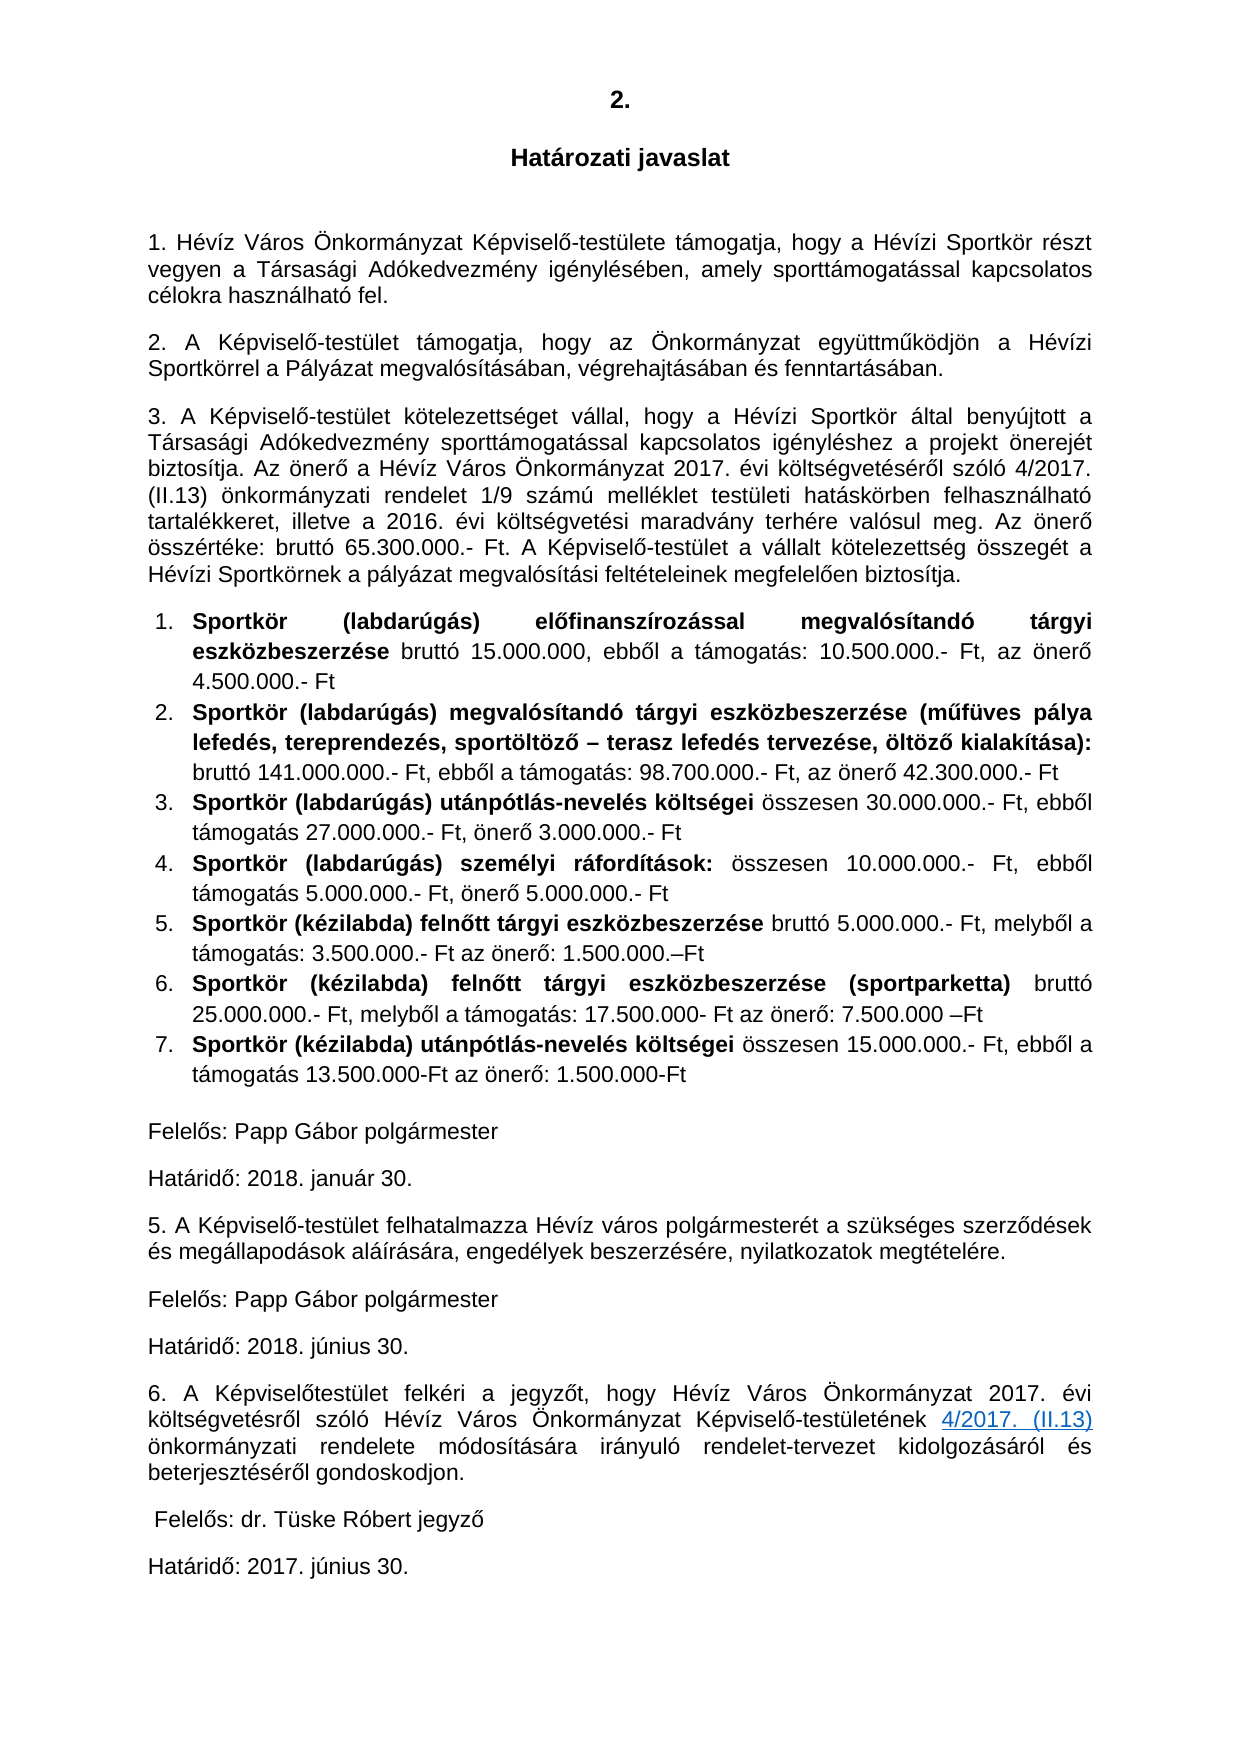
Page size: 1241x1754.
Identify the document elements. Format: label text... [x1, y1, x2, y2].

list Sportkör (labdarúgás) megvalósítandó tárgyi eszközbeszerzése (műfüves pálya lefedés, tereprendezés, sportöltöző – terasz lefedés tervezése, öltöző kialakítása): bruttó 141.000.000.- Ft, ebből a támogatás: 98.700.000.- Ft, az önerő 42.300.000.- Ft [154, 698, 1093, 785]
text Határidő: 2018. június 30. [148, 1333, 1093, 1359]
list Sportkör (kézilabda) felnőtt tárgyi eszközbeszerzése (sportparketta) bruttó 25.000.000.- Ft, melyből a támogatás: 17.500.000- Ft az önerő: 7.500.000 –Ft [155, 970, 1093, 1027]
text 5. A Képviselő-testület felhatalmazza Hévíz város polgármesterét a szükséges szerződések és megállapodások aláírására, engedélyek beszerzésére, nyilatkozatok megtételére. [148, 1212, 1093, 1265]
text Felelős: Papp Gábor polgármester [148, 1118, 1093, 1144]
text Határidő: 2018. január 30. [148, 1165, 1093, 1191]
list Sportkör (kézilabda) felnőtt tárgyi eszközbeszerzése bruttó 5.000.000.- Ft, melyből a támogatás: 3.500.000.- Ft az önerő: 1.500.000.–Ft [155, 910, 1093, 967]
list Sportkör (labdarúgás) utánpótlás-nevelés költségei összesen 30.000.000.- Ft, ebből támogatás 27.000.000.- Ft, önerő 3.000.000.- Ft [154, 789, 1093, 846]
text 3. A Képviselő-testület kötelezettséget vállal, hogy a Hévízi Sportkör által benyújtott a Társasági Adókedvezmény sporttámogatással kapcsolatos igényléshez a projekt önerejét biztosítja. Az önerő a Hévíz Város Önkormányzat 2017. évi költségvetéséről szóló 4/2017.(II.13) önkormányzati rendelet 1/9 számú melléklet testületi hatáskörben felhasználható tartalékkeret, illetve a 2016. évi költségvetési maradvány terhére valósul meg. Az önerő összértéke: bruttó 65.300.000.- Ft. A Képviselő-testület a vállalt kötelezettség összegét a Hévízi Sportkörnek a pályázat megvalósítási feltételeinek megfelelően biztosítja. [148, 403, 1093, 587]
text Határidő: 2017. június 30. [148, 1553, 1093, 1580]
list Sportkör (labdarúgás) előfinanszírozással megvalósítandó tárgyi eszközbeszerzése bruttó 15.000.000, ebből a támogatás: 10.500.000.- Ft, az önerő 4.500.000.- Ft [154, 608, 1093, 695]
text 1. Hévíz Város Önkormányzat Képviselő-testülete támogatja, hogy a Hévízi Sportkör részt vegyen a Társasági Adókedvezmény igénylésében, amely sporttámogatással kapcsolatos célokra használható fel. [148, 229, 1093, 308]
list Határozati javaslat [148, 143, 1093, 172]
text Felelős: Papp Gábor polgármester [148, 1286, 1093, 1312]
list Felelős: dr. Tüske Róbert jegyző [148, 1506, 1093, 1532]
text 2. [148, 85, 1093, 114]
list Sportkör (labdarúgás) személyi ráfordítások: összesen 10.000.000.- Ft, ebből támogatás 5.000.000.- Ft, önerő 5.000.000.- Ft [154, 849, 1093, 906]
list Sportkör (kézilabda) utánpótlás-nevelés költségei összesen 15.000.000.- Ft, ebből a támogatás 13.500.000-Ft az önerő: 1.500.000-Ft [155, 1031, 1093, 1087]
text 6. A Képviselőtestület felkéri a jegyzőt, hogy Hévíz Város Önkormányzat 2017. évi költségvetésről szóló Hévíz Város Önkormányzat Képviselő-testületének 4/2017. (II.13) önkormányzati rendelete módosítására irányuló rendelet-tervezet kidolgozásáról és beterjesztéséről gondoskodjon. [148, 1380, 1093, 1485]
text 2. A Képviselő-testület támogatja, hogy az Önkormányzat együttműködjön a Hévízi Sportkörrel a Pályázat megvalósításában, végrehajtásában és fenntartásában. [148, 329, 1093, 382]
